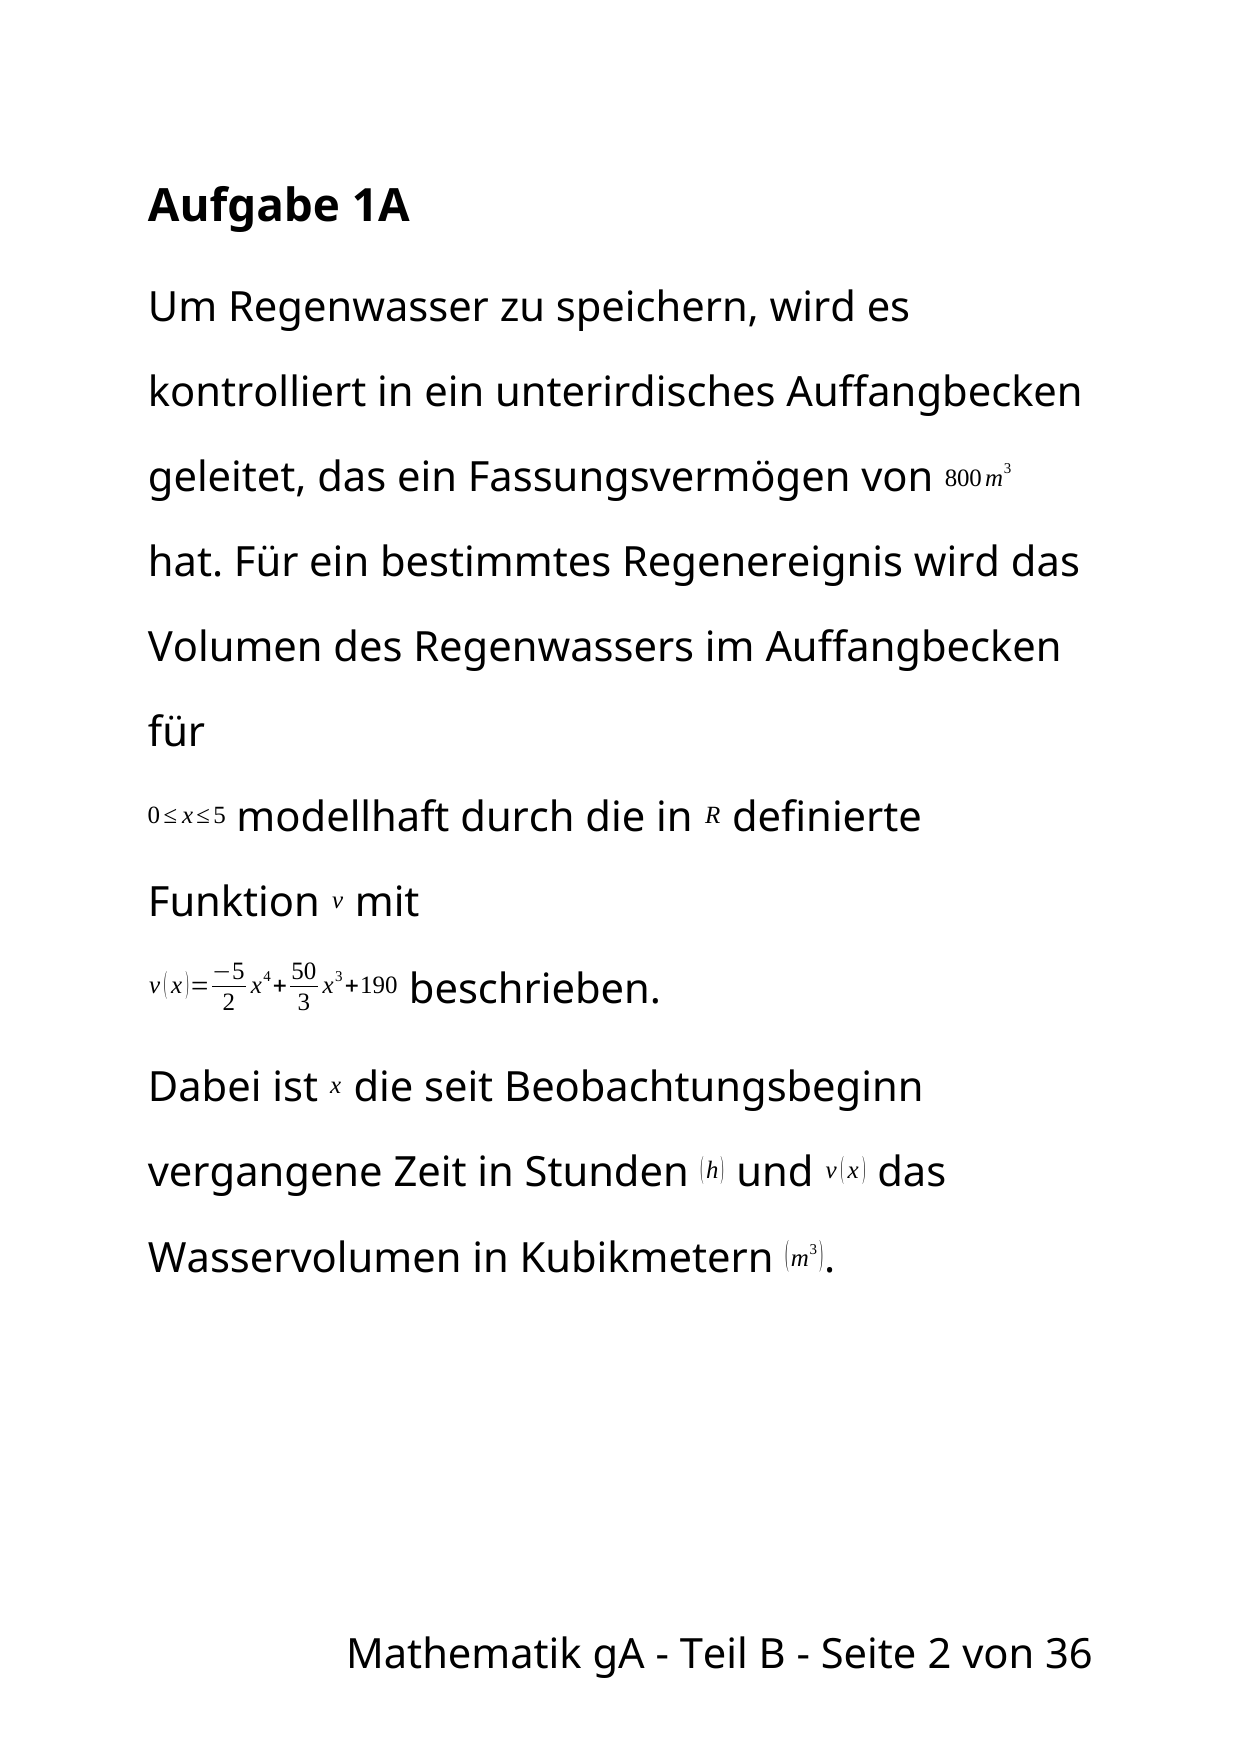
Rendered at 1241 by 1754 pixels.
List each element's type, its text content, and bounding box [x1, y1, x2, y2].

subtitle Aufgabe 1A [148, 173, 1093, 235]
text Um Regenwasser zu speichern, wird es kontrolliert in ein unterirdisches Auffangbecken geleitet, das ein Fassungsvermögen von hat. Für ein bestimmtes Regenereignis wird das Volumen des Regenwassers im Auffangbecken für modellhaft durch die in definierte Funktion mit beschrieben. [148, 277, 1093, 1016]
text Dabei ist die seit Beobachtungsbeginn vergangene Zeit in Stunden und das Wasservolumen in Kubikmetern . [148, 1057, 1093, 1284]
